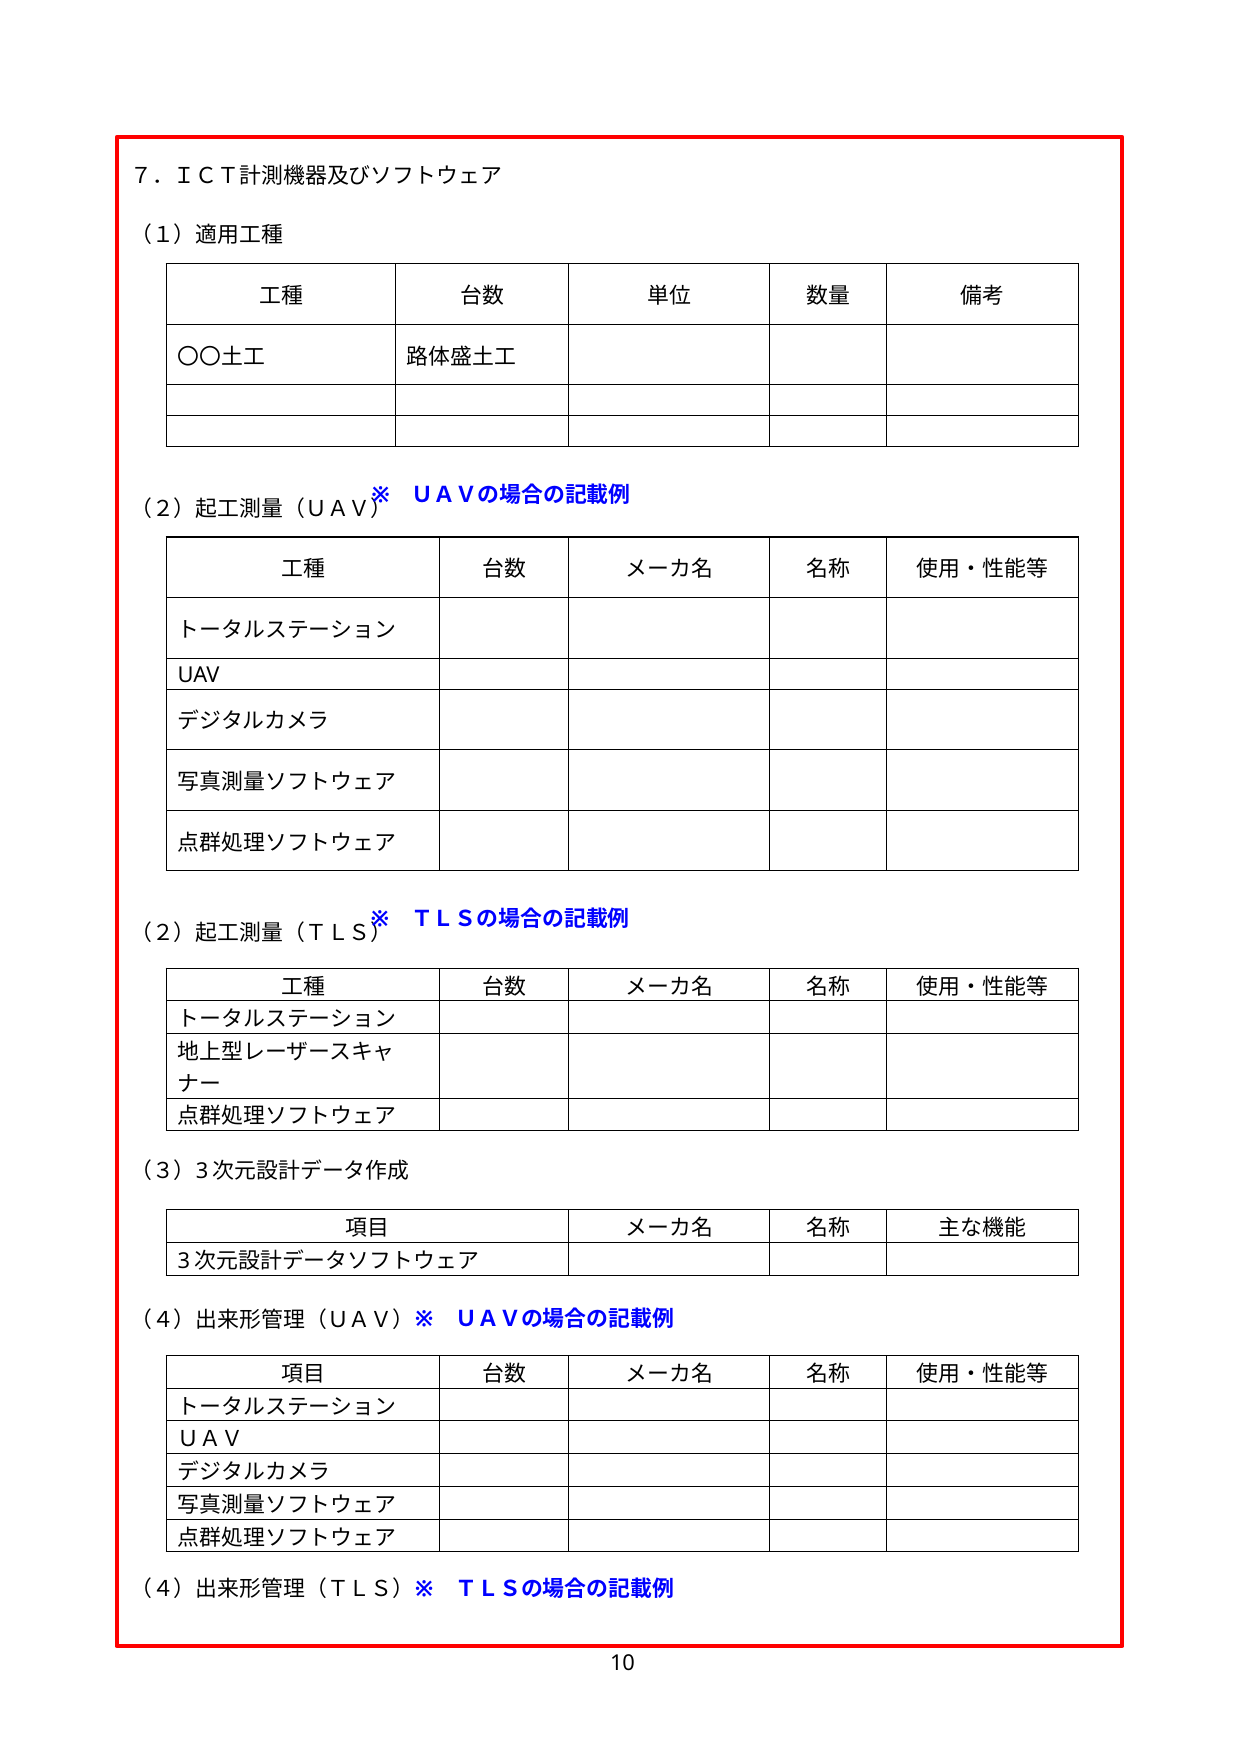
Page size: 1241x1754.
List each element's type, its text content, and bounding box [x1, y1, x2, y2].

table_cell [440, 1487, 568, 1518]
table_cell [887, 1034, 1078, 1097]
table_cell 路体盛土工 [396, 325, 568, 384]
table_cell [167, 416, 395, 446]
table_cell トータルステーション [167, 1389, 439, 1420]
table_cell [887, 416, 1078, 446]
table_cell [440, 1389, 568, 1420]
table_cell [569, 1454, 769, 1486]
text （２）起工測量（ＴＬＳ） [130, 901, 1114, 961]
table_cell 3次元設計データソフトウェア [167, 1243, 568, 1274]
table_header 台数 [440, 1356, 568, 1388]
table_cell [569, 1389, 769, 1420]
text （３）3次元設計データ作成 [130, 991, 1114, 1199]
table_cell [440, 659, 568, 688]
table_cell [440, 1421, 568, 1453]
table_cell トータルステーション [167, 598, 439, 658]
table_cell [887, 1001, 1078, 1033]
table_cell [440, 1099, 568, 1130]
table_header 備考 [887, 264, 1078, 324]
table_header 工種 [167, 969, 439, 1000]
table_cell [440, 598, 568, 658]
table_cell [887, 1421, 1078, 1453]
text （２）起工測量（ＵＡＶ） [130, 477, 1114, 536]
table_cell [887, 598, 1078, 658]
table_header 台数 [440, 538, 568, 597]
table_cell [440, 811, 568, 870]
table_cell 〇〇土工 [167, 325, 395, 384]
table_header 工種 [167, 264, 395, 324]
table_cell [770, 1454, 886, 1486]
table_cell [770, 325, 886, 384]
table_cell [440, 1520, 568, 1551]
table_header メーカ名 [569, 969, 769, 1000]
table_header 使用・性能等 [887, 969, 1078, 1000]
table_cell [569, 750, 769, 810]
table_header 主な機能 [887, 1210, 1078, 1242]
table_cell [770, 416, 886, 446]
table_header 数量 [770, 264, 886, 324]
table_cell [887, 1520, 1078, 1551]
table_header 名称 [770, 538, 886, 597]
table_header 台数 [396, 264, 568, 324]
table_cell ＵＡＶ [167, 1421, 439, 1453]
table_cell トータルステーション [167, 1001, 439, 1033]
table_cell [887, 1389, 1078, 1420]
table_cell [569, 1034, 769, 1097]
table_header 台数 [440, 969, 568, 1000]
table_cell [887, 659, 1078, 688]
table_header 使用・性能等 [887, 1356, 1078, 1388]
table_cell [887, 1243, 1078, 1274]
table_cell [887, 750, 1078, 810]
table_header 項目 [167, 1356, 439, 1388]
table_header 名称 [770, 1210, 886, 1242]
table_cell [887, 811, 1078, 870]
table_cell [569, 659, 769, 688]
table_cell [569, 325, 769, 384]
table_cell [440, 1034, 568, 1097]
table_cell [569, 1243, 769, 1274]
table_cell 写真測量ソフトウェア [167, 1487, 439, 1518]
table_cell [770, 1487, 886, 1518]
text （１）適用工種 [130, 203, 1114, 263]
table_cell [770, 659, 886, 688]
table_cell [440, 750, 568, 810]
table_cell [887, 385, 1078, 415]
table_header 項目 [167, 1210, 568, 1242]
table_cell [770, 1520, 886, 1551]
table_cell 点群処理ソフトウェア [167, 1520, 439, 1551]
table_cell [569, 690, 769, 749]
table_cell [440, 1001, 568, 1033]
table_cell [770, 690, 886, 749]
table_cell [770, 598, 886, 658]
table_cell [396, 416, 568, 446]
table_cell [569, 1099, 769, 1130]
table_cell 点群処理ソフトウェア [167, 811, 439, 870]
table_cell [770, 1034, 886, 1097]
table_cell [770, 385, 886, 415]
table_cell [569, 811, 769, 870]
table_cell [569, 598, 769, 658]
table_cell UAV [167, 659, 439, 688]
text ７．ＩＣＴ計測機器及びソフトウェア [130, 144, 1114, 203]
table_header 工種 [167, 538, 439, 597]
table_cell [887, 325, 1078, 384]
table_header メーカ名 [569, 1356, 769, 1388]
table_cell [396, 385, 568, 415]
table_cell 地上型レーザースキャナー [167, 1034, 439, 1097]
table_header メーカ名 [569, 1210, 769, 1242]
table_cell [167, 385, 395, 415]
table_cell [770, 1243, 886, 1274]
table_header 名称 [770, 969, 886, 1000]
table_cell [569, 416, 769, 446]
text （４）出来形管理（ＵＡＶ） [130, 1229, 1114, 1348]
table_cell [569, 1001, 769, 1033]
table_cell [440, 690, 568, 749]
table_cell [569, 385, 769, 415]
table_cell [770, 1001, 886, 1033]
table_cell [569, 1421, 769, 1453]
table_cell デジタルカメラ [167, 690, 439, 749]
table_header 単位 [569, 264, 769, 324]
table_cell [569, 1487, 769, 1518]
table_header 使用・性能等 [887, 538, 1078, 597]
table_cell [569, 1520, 769, 1551]
table_cell [887, 1099, 1078, 1130]
table_cell [440, 1454, 568, 1486]
table_cell [887, 690, 1078, 749]
table_cell [770, 811, 886, 870]
table_cell [770, 1389, 886, 1420]
table_cell [887, 1487, 1078, 1518]
table_cell 点群処理ソフトウェア [167, 1099, 439, 1130]
table_cell [770, 1421, 886, 1453]
table_header 名称 [770, 1356, 886, 1388]
table_cell 写真測量ソフトウェア [167, 750, 439, 810]
table_cell [770, 750, 886, 810]
text （４）出来形管理（ＴＬＳ） [130, 1378, 1114, 1616]
table_cell [770, 1099, 886, 1130]
table_header メーカ名 [569, 538, 769, 597]
table_cell [887, 1454, 1078, 1486]
table_cell デジタルカメラ [167, 1454, 439, 1486]
